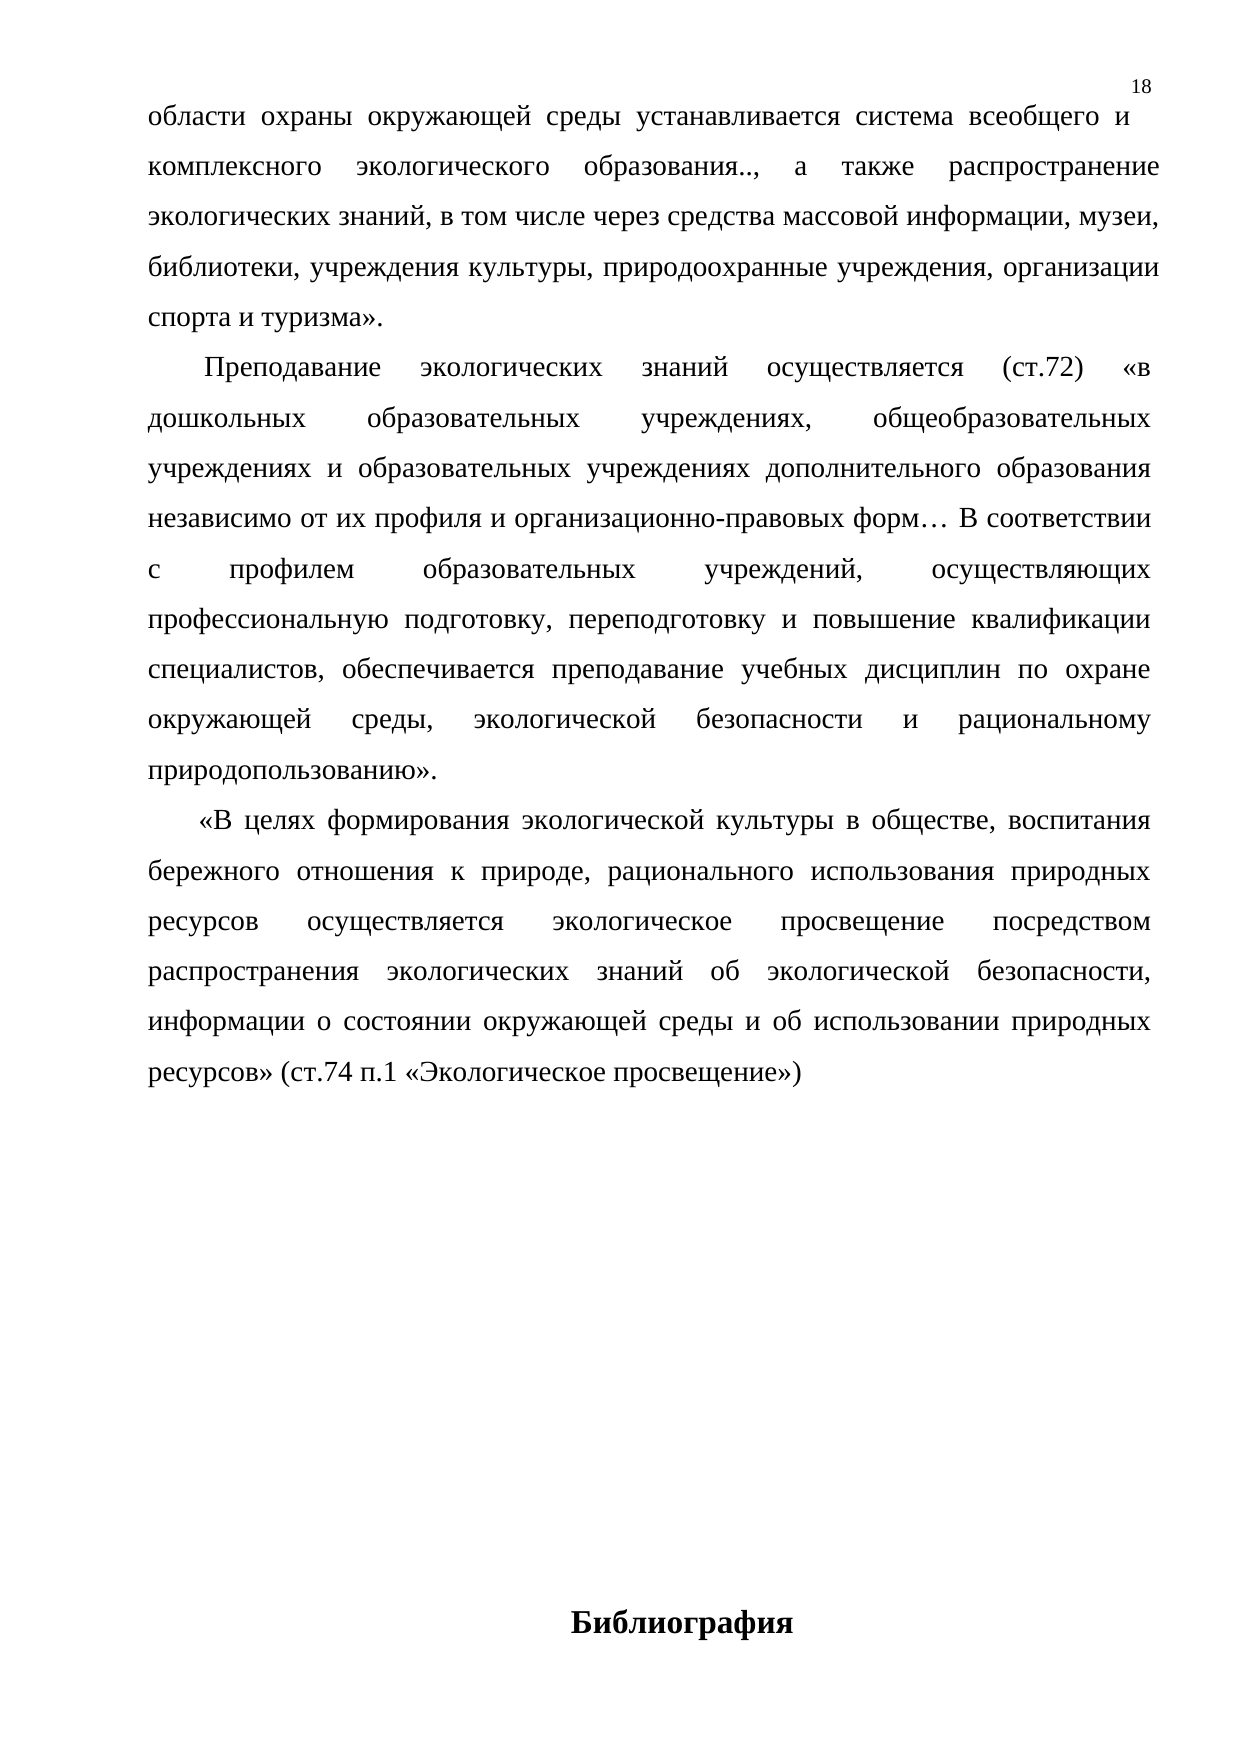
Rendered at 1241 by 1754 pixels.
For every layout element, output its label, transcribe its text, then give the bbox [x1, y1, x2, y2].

text Библиография [148, 1602, 1160, 1641]
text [148, 98, 1160, 333]
text «В целях формирования экологической культуры в обществе, воспитания бережного отношения к природе, рационального использования природных ресурсов осуществляется экологическое просвещение посредством распространения экологических знаний об экологической безопасности, информации о состоянии окружающей среды и об использовании природных ресурсов» (ст.74 п.1 «Экологическое просвещение») [148, 802, 1152, 1087]
text Преподавание экологических знаний осуществляется (ст.72) «в дошкольных образовательных учреждениях, общеобразовательных учреждениях и образовательных учреждениях дополнительного образования независимо от их профиля и организационно-правовых форм… В соответствии с профилем образовательных учреждений, осуществляющих профессиональную подготовку, переподготовку и повышение квалификации специалистов, обеспечивается преподавание учебных дисциплин по охране окружающей среды, экологической безопасности и рациональному природопользованию». [148, 349, 1152, 786]
